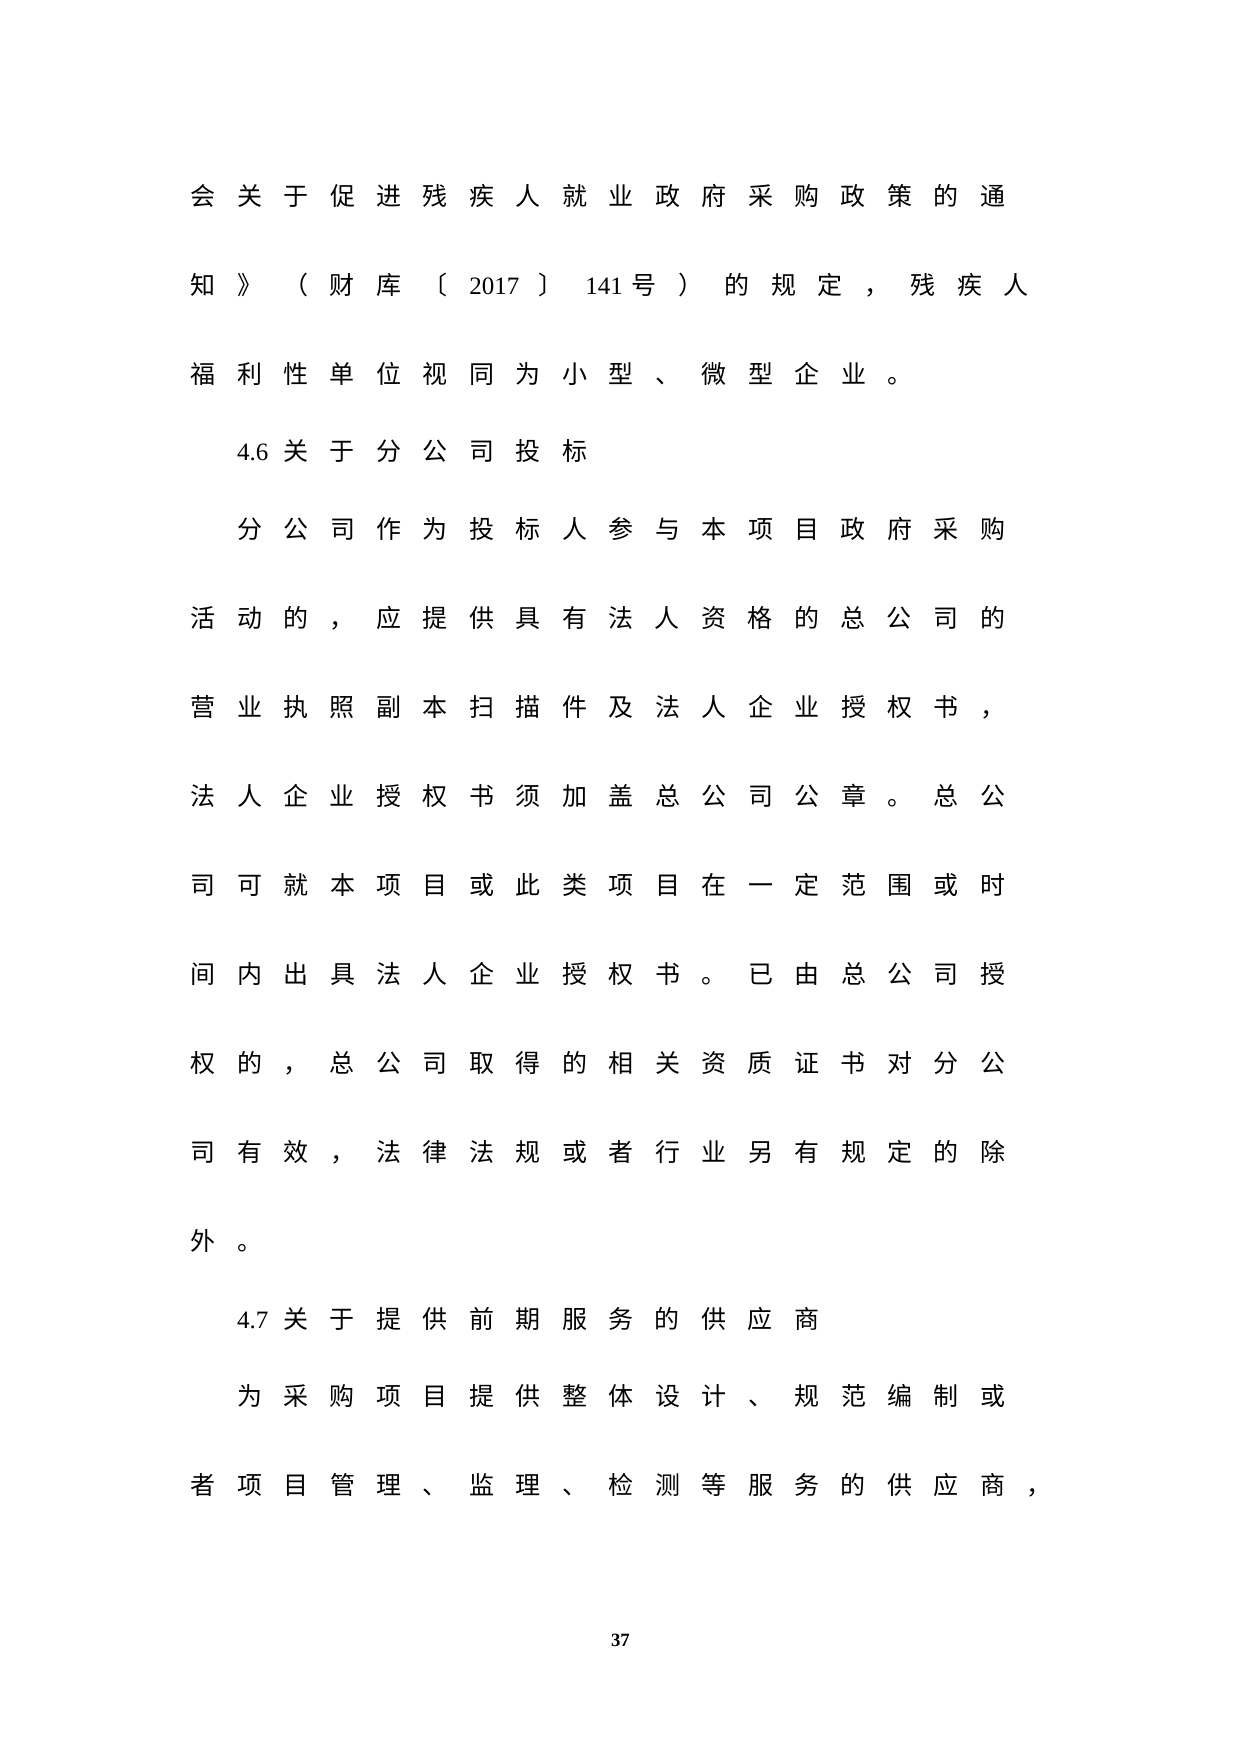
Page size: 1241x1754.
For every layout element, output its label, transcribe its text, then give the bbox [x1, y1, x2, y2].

text 4.7 关于提供前期服务的供应商 [190, 1288, 1050, 1347]
text 4.6 关于分公司投标 [190, 420, 1050, 479]
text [190, 1365, 1050, 1513]
text 分公司作为投标人参与本项目政府采购活动的，应提供具有法人资格的总公司的营业执照副本扫描件及法人企业授权书，法人企业授权书须加盖总公司公章。总公司可就本项目或此类项目在一定范围或时间内出具法人企业授权书。已由总公司授权的，总公司取得的相关资质证书对分公司有效，法律法规或者行业另有规定的除外。 [190, 498, 1050, 1269]
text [190, 164, 1050, 402]
